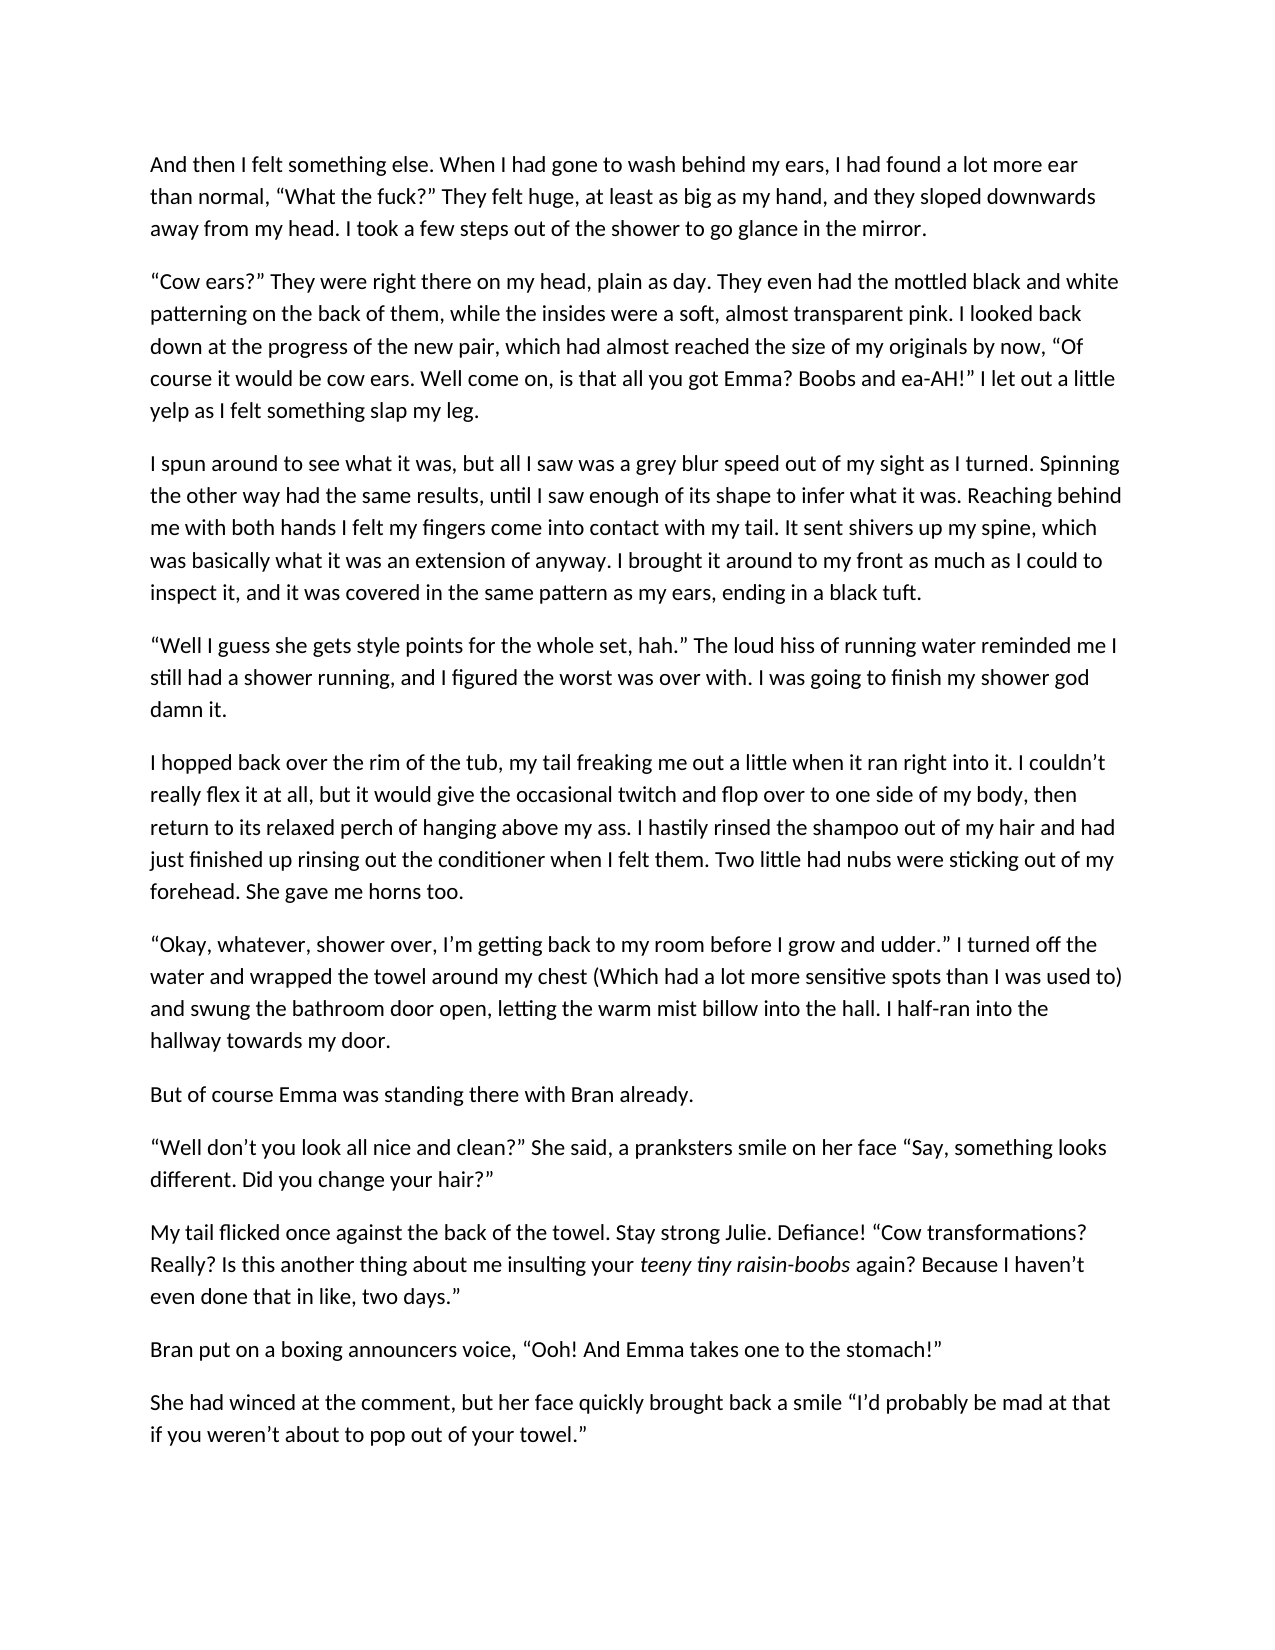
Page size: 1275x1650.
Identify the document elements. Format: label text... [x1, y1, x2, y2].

text I spun around to see what it was, but all I saw was a grey blur speed out of my sight as I turned. Spinning the other way had the same results, until I saw enough of its shape to infer what it was. Reaching behind me with both hands I felt my fingers come into contact with my tail. It sent shivers up my spine, which was basically what it was an extension of anyway. I brought it around to my front as much as I could to inspect it, and it was covered in the same pattern as my ears, ending in a black tuft. [150, 449, 1125, 606]
text And then I felt something else. When I had gone to wash behind my ears, I had found a lot more ear than normal, “What the fuck?” They felt huge, at least as big as my hand, and they sloped downwards away from my head. I took a few steps out of the shower to go glance in the mirror. [150, 150, 1125, 242]
text I hopped back over the rim of the tub, my tail freaking me out a little when it ran right into it. I couldn’t really flex it at all, but it would give the occasional twitch and flop over to one side of my body, then return to its relaxed perch of hanging above my ass. I hastily rinsed the shampoo out of my hair and had just finished up rinsing out the conditioner when I felt them. Two little had nubs were sticking out of my forehead. She gave me horns too. [150, 748, 1125, 905]
text My tail flicked once against the back of the towel. Stay strong Julie. Defiance! “Cow transformations? Really? Is this another thing about me insulting your teeny tiny raisin-boobs again? Because I haven’t even done that in like, two days.” [150, 1218, 1125, 1310]
text She had winced at the comment, but her face quickly brought back a smile “I’d probably be mad at that if you weren’t about to pop out of your towel.” [150, 1388, 1125, 1448]
text “Well don’t you look all nice and clean?” She said, a pranksters smile on her face “Say, something looks different. Did you change your hair?” [150, 1133, 1125, 1193]
text “Cow ears?” They were right there on my head, plain as day. They even had the mottled black and white patterning on the back of them, while the insides were a soft, almost transparent pink. I looked back down at the progress of the new pair, which had almost reached the size of my originals by now, “Of course it would be cow ears. Well come on, is that all you got Emma? Boobs and ea-AH!” I let out a little yelp as I felt something slap my leg. [150, 267, 1125, 424]
text “Well I guess she gets style points for the whole set, hah.” The loud hiss of running water reminded me I still had a shower running, and I figured the worst was over with. I was going to finish my shower god damn it. [150, 631, 1125, 723]
text But of course Emma was standing there with Bran already. [150, 1080, 1125, 1108]
text Bran put on a boxing announcers voice, “Ooh! And Emma takes one to the stomach!” [150, 1335, 1125, 1363]
text “Okay, whatever, shower over, I’m getting back to my room before I grow and udder.” I turned off the water and wrapped the towel around my chest (Which had a lot more sensitive spots than I was used to) and swung the bathroom door open, letting the warm mist billow into the hall. I half-ran into the hallway towards my door. [150, 930, 1125, 1055]
